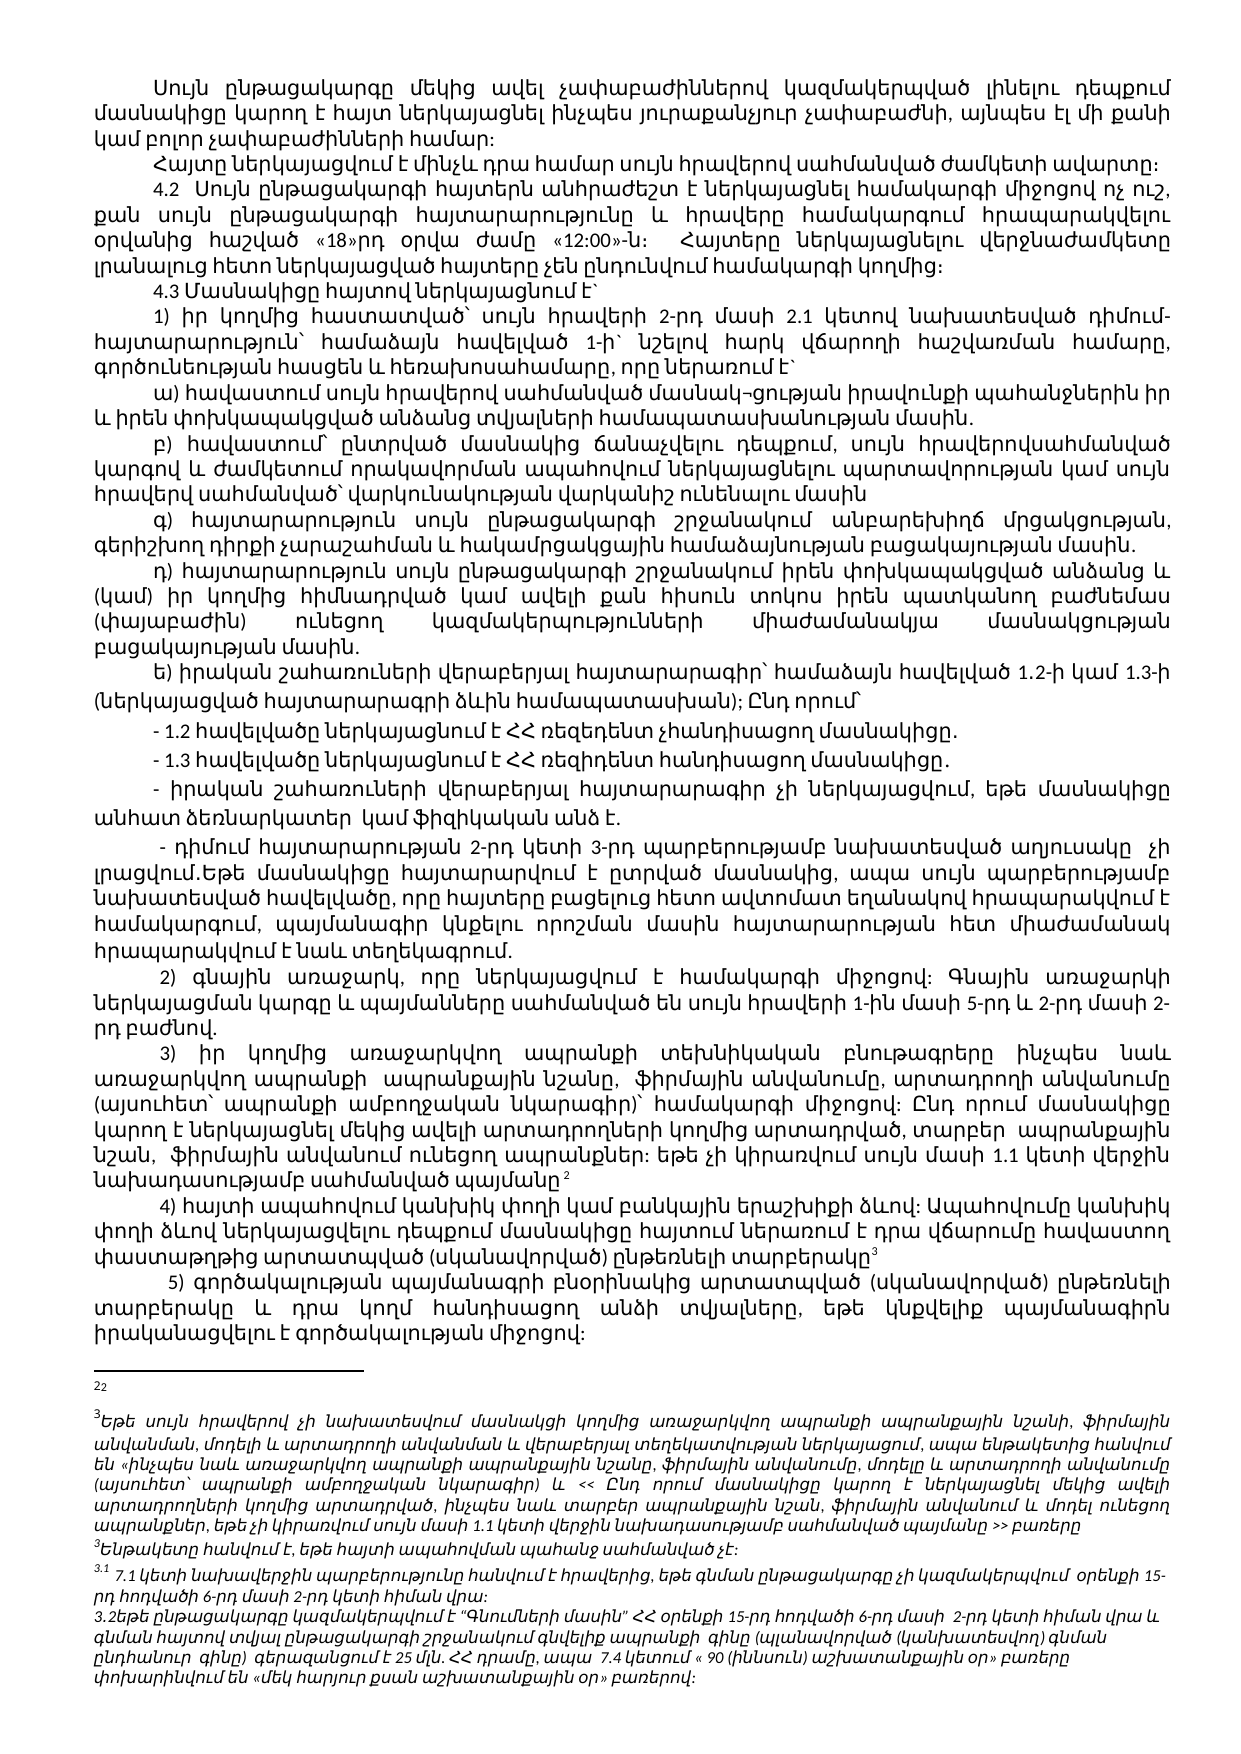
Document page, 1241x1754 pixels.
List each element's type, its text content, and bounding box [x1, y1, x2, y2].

text 4.2 Սույն ընթացակարգի հայտերն անհրաժեշտ է ներկայացնել համակարգի միջոցով ոչ ուշ, քան սույն ընթացակարգի հայտարարությունը և հրավերը համակարգում հրապարակվելու օրվանից հաշված «18»րդ օրվա ժամը «12:00»-ն։ Հայտերը ներկայացնելու վերջնաժամկետը լրանալուց հետո ներկայացված հայտերը չեն ընդունվում համակարգի կողմից։ [94, 177, 1171, 278]
text Սույն ընթացակարգը մեկից ավել չափաբաժիններով կազմակերպված լինելու դեպքում մասնակիցը կարող է հայտ ներկայացնել ինչպես յուրաքանչյուր չափաբաժնի, այնպես էլ մի քանի կամ բոլոր չափաբաժինների համար: [94, 75, 1171, 151]
text - 1.2 հավելվածը ներկայացնում է ՀՀ ռեզեդենտ չհանդիսացող մասնակիցը․ [94, 718, 1171, 743]
text 2) գնային առաջարկ, որը ներկայացվում է համակարգի միջոցով: Գնային առաջարկի ներկայացման կարգը և պայմանները սահմանված են սույն հրավերի 1-ին մասի 5-րդ և 2-րդ մասի 2-րդ բաժնով. [94, 964, 1171, 1041]
text - դիմում հայտարարության 2-րդ կետի 3-րդ պարբերությամբ նախատեսված աղյուսակը չի լրացվում․Եթե մասնակիցը հայտարարվում է ըտրված մասնակից, ապա սույն պարբերությամբ նախատեսված հավելվածը, որը հայտերը բացելուց հետո ավտոմատ եղանակով հրապարակվում է համակարգում, պայմանագիր կնքելու որոշման մասին հայտարարության հետ միաժամանակ հրապարակվում է նաև տեղեկագրում. [94, 834, 1171, 964]
text - 1.3 հավելվածը ներկայացնում է ՀՀ ռեզիդենտ հանդիսացող մասնակիցը․ [94, 747, 1171, 772]
text 5) գործակալության պայմանագրի բնօրինակից արտատպված (սկանավորված) ընթեռնելի տարբերակը և դրա կողմ հանդիսացող անձի տվյալները, եթե կնքվելիք պայմանագիրն իրականացվելու է գործակալության միջոցով: [94, 1269, 1171, 1346]
text 1) իր կողմից հաստատված՝ սույն հրավերի 2-րդ մասի 2.1 կետով նախատեսված դիմում-հայտարարություն՝ համաձայն հավելված 1-ի` նշելով հարկ վճարողի հաշվառման համարը, գործունեության հասցեն և հեռախոսահամարը, որը ներառում է` [94, 304, 1171, 380]
text ե) իրական շահառուների վերաբերյալ հայտարարագիր՝ համաձայն հավելված 1․2-ի կամ 1.3-ի (ներկայացված հայտարարագրի ձևին համապատասխան); Ընդ որում՝ [94, 659, 1171, 714]
text 4.3 Մասնակիցը հայտով ներկայացնում է` [94, 278, 1171, 304]
text դ) հայտարարություն սույն ընթացակարգի շրջանակում իրեն փոխկապակցված անձանց և (կամ) իր կողմից հիմնադրված կամ ավելի քան հիսուն տոկոս իրեն պատկանող բաժնեմաս (փայաբաժին) ունեցող կազմակերպությունների միաժամանակյա մասնակցության բացակայության մասին. [94, 558, 1171, 659]
text բ) հավաստում՝ ընտրված մասնակից ճանաչվելու դեպքում, սույն հրավերովսահմանված կարգով և ժամկետում որակավորման ապահովում ներկայացնելու պարտավորության կամ սույն հրավերվ սահմանված՝ վարկունակության վարկանիշ ունենալու մասին [94, 431, 1171, 507]
text ա) հավաստում սույն հրավերով սահմանված մասնակ¬ցության իրավունքի պահանջներին իր և իրեն փոխկապակցված անձանց տվյալների համապատասխանության մասին. [94, 380, 1171, 431]
text 4) հայտի ապահովում կանխիկ փողի կամ բանկային երաշխիքի ձևով: Ապահովումը կանխիկ փողի ձևով ներկայացվելու դեպքում մասնակիցը հայտում ներառում է դրա վճարումը հավաստող փաստաթղթից արտատպված (սկանավորված) ընթեռնելի տարբերակը3 [94, 1193, 1171, 1269]
text - իրական շահառուների վերաբերյալ հայտարարագիր չի ներկայացվում, եթե մասնակիցը անհատ ձեռնարկատեր կամ ֆիզիկական անձ է. [94, 776, 1171, 831]
text Հայտը ներկայացվում է մինչև դրա համար սույն հրավերով սահմանված ժամկետի ավարտը։ [94, 151, 1171, 177]
text գ) հայտարարություն սույն ընթացակարգի շրջանակում անբարեխիղճ մրցակցության, գերիշխող դիրքի չարաշահման և հակամրցակցային համաձայնության բացակայության մասին. [94, 507, 1171, 558]
text 3) իր կողմից առաջարկվող ապրանքի տեխնիկական բնութագրերը ինչպես նաև առաջարկվող ապրանքի ապրանքային նշանը, ֆիրմային անվանումը, արտադրողի անվանումը (այսուհետ՝ ապրանքի ամբողջական նկարագիր)՝ համակարգի միջոցով: Ընդ որում մասնակիցը կարող է ներկայացնել մեկից ավելի արտադրողների կողմից արտադրված, տարբեր ապրանքային նշան, ֆիրմային անվանում ունեցող ապրանքներ: եթե չի կիրառվում սույն մասի 1.1 կետի վերջին նախադասությամբ սահմանված պայմանը 2 [94, 1041, 1171, 1193]
